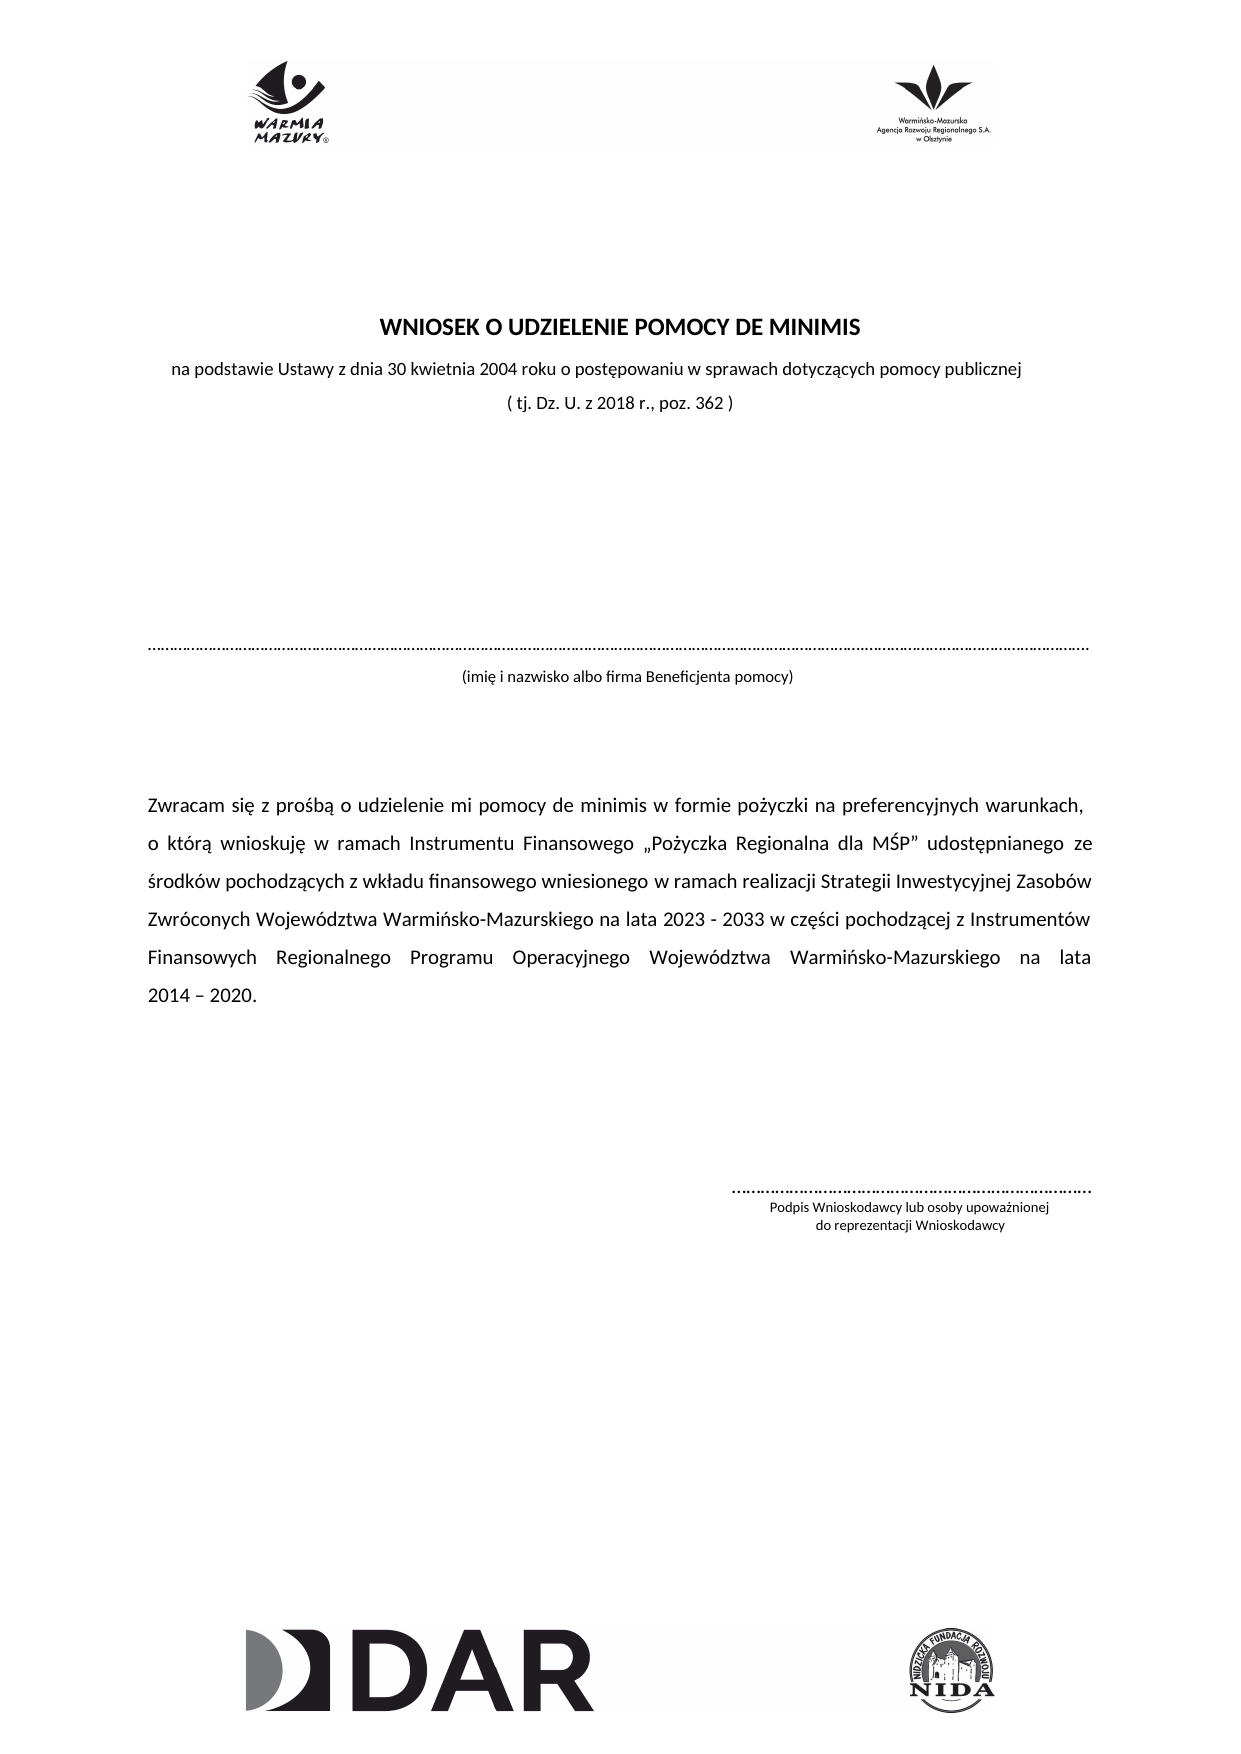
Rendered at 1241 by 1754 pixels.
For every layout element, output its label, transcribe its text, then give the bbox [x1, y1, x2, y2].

text ………………………………………………………………………………………………………………………………………………….……………………………………………. [148, 632, 1093, 655]
text Podpis Wnioskodawcy lub osoby upoważnionej [148, 1198, 1093, 1216]
text na podstawie Ustawy z dnia 30 kwietnia 2004 roku o postępowaniu w sprawach dotyczących pomocy publicznej ( tj. Dz. U. z 2018 r., poz. 362 ) [148, 357, 1093, 414]
text ………………………………………………………………… [148, 1173, 1093, 1198]
text Zwracam się z prośbą o udzielenie mi pomocy de minimis w formie pożyczki na preferencyjnych warunkach, o którą wnioskuję w ramach Instrumentu Finansowego „Pożyczka Regionalna dla MŚP” udostępnianego ze środków pochodzących z wkładu finansowego wniesionego w ramach realizacji Strategii Inwestycyjnej Zasobów Zwróconych Województwa Warmińsko-Mazurskiego na lata 2023 - 2033 w części pochodzącej z Instrumentów Finansowych Regionalnego Programu Operacyjnego Województwa Warmińsko-Mazurskiego na lata 2014 – 2020. [148, 792, 1093, 1008]
text WNIOSEK O UDZIELENIE POMOCY DE MINIMIS [148, 311, 1093, 342]
picture [245, 59, 995, 150]
text (imię i nazwisko albo firma Beneficjenta pomocy) [148, 666, 1093, 686]
text do reprezentacji Wnioskodawcy [148, 1216, 1093, 1234]
picture [245, 1628, 995, 1713]
